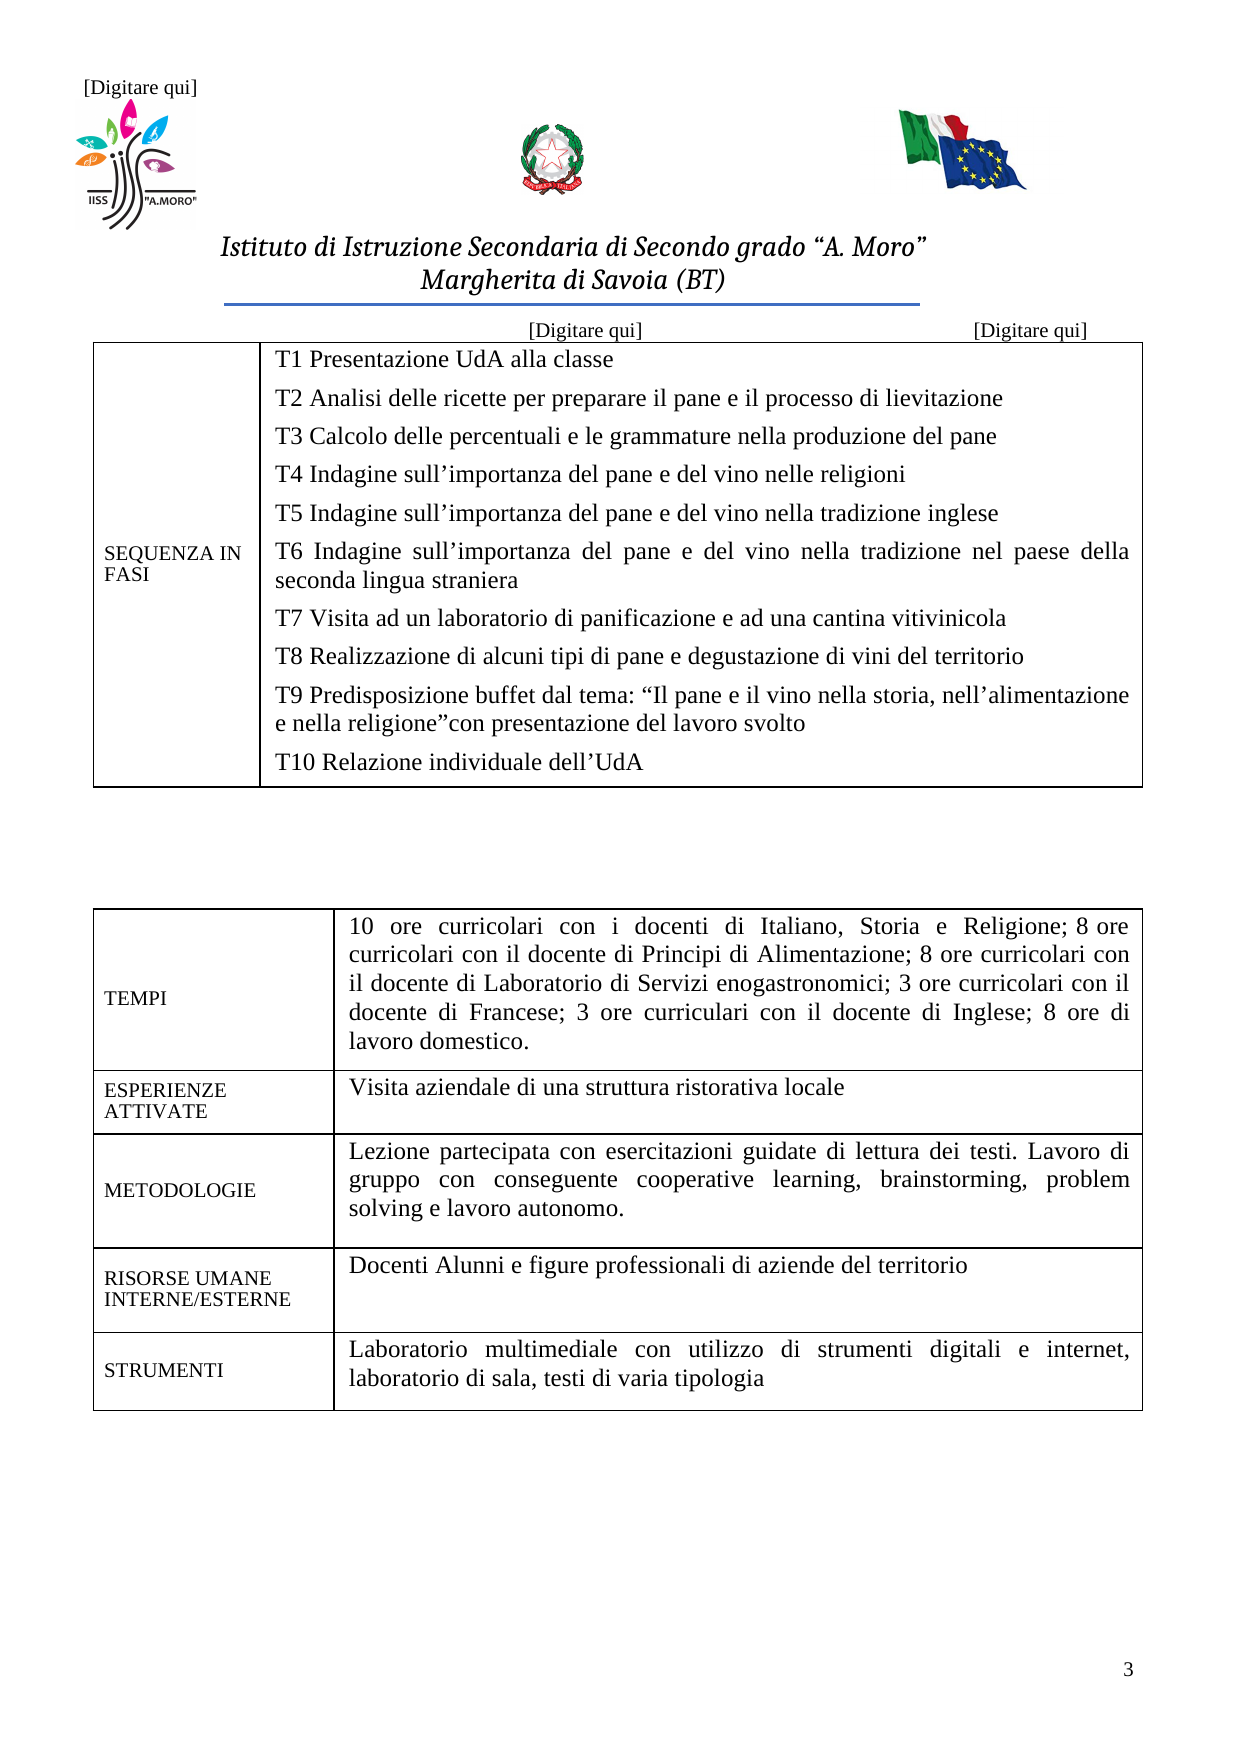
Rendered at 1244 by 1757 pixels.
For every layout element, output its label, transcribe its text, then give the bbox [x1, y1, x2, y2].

table_cell ESPERIENZE ATTIVATE [94, 1071, 333, 1133]
table_cell SEQUENZA IN FASI [94, 343, 259, 786]
table_cell Lezione partecipata con esercitazioni guidate di lettura dei testi. Lavoro di gruppo con conseguente cooperative learning, brainstorming, problem solving e lavoro autonomo. [335, 1135, 1142, 1247]
table_cell STRUMENTI [94, 1333, 333, 1409]
table_cell Docenti Alunni e figure professionali di aziende del territorio [335, 1249, 1142, 1331]
picture [521, 124, 584, 195]
table_cell METODOLOGIE [94, 1135, 333, 1247]
table_cell T1 Presentazione UdA alla classe T2 Analisi delle ricette per preparare il pane e il processo di lievitazione T3 Calcolo delle percentuali e le grammature nella produzione del pane T4 Indagine sull’importanza del pane e del vino nelle religioni T5 Indagine sull’importanza del pane e del vino nella tradizione inglese T6 Indagine sull’importanza del pane e del vino nella tradizione nel paese della seconda lingua straniera T7 Visita ad un laboratorio di panificazione e ad una cantina vitivinicola T8 Realizzazione di alcuni tipi di pane e degustazione di vini del territorio T9 Predisposizione buffet dal tema: “Il pane e il vino nella storia, nell’alimentazione e nella religione”con presentazione del lavoro svolto T10 Relazione individuale dell’UdA [261, 343, 1142, 786]
table_header TEMPI [94, 910, 333, 1069]
picture [75, 99, 197, 230]
table_cell Laboratorio multimediale con utilizzo di strumenti digitali e internet, laboratorio di sala, testi di varia tipologia [335, 1333, 1142, 1409]
picture [859, 107, 1064, 194]
table_cell Visita aziendale di una struttura ristorativa locale [335, 1071, 1142, 1133]
table_header 10 ore curricolari con i docenti di Italiano, Storia e Religione; 8 ore curricolari con il docente di Principi di Alimentazione; 8 ore curricolari con il docente di Laboratorio di Servizi enogastronomici; 3 ore curricolari con il docente di Francese; 3 ore curriculari con il docente di Inglese; 8 ore di lavoro domestico. [335, 910, 1142, 1069]
table_cell RISORSE UMANE INTERNE/ESTERNE [94, 1249, 333, 1331]
